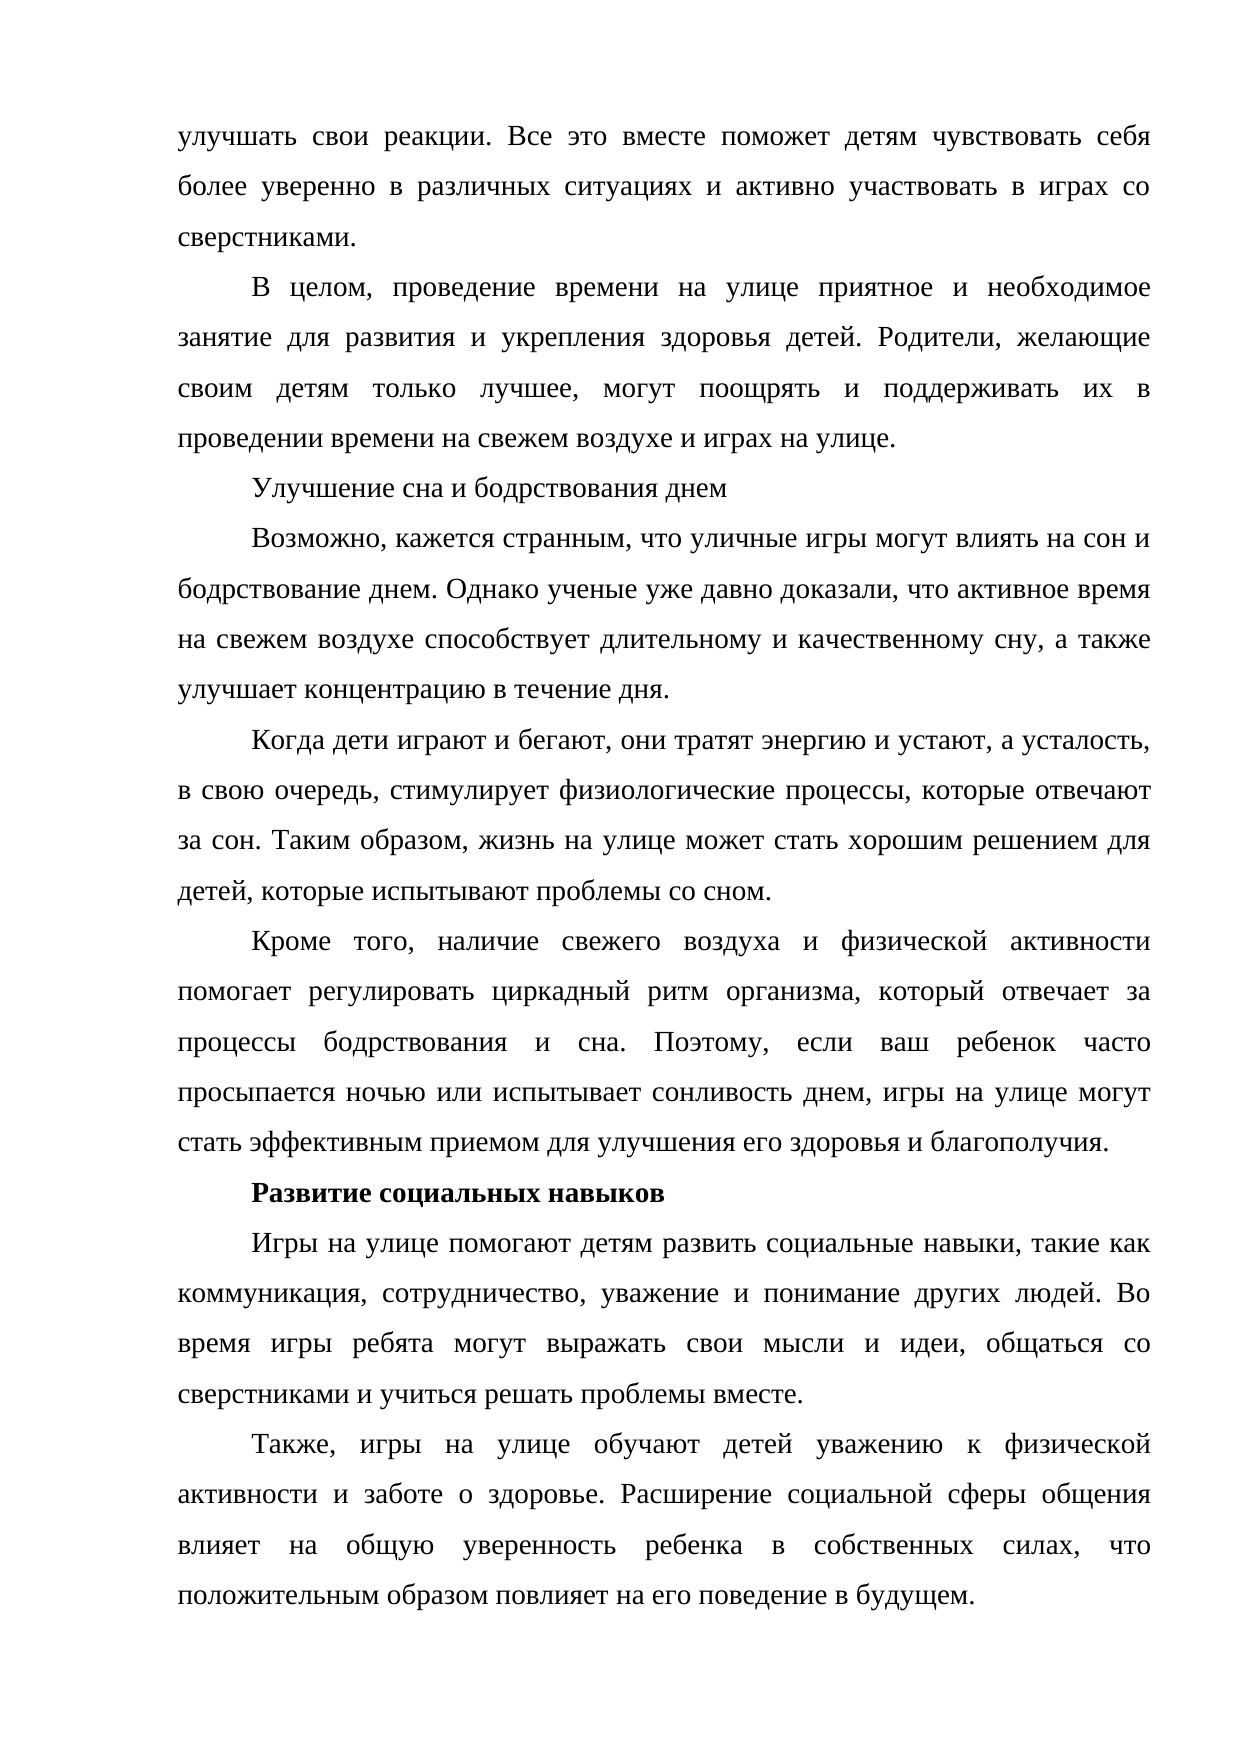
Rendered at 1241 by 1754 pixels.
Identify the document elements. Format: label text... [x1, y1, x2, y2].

subtitle Развитие социальных навыков [177, 1175, 1152, 1208]
text В целом, проведение времени на улице приятное и необходимое занятие для развития и укрепления здоровья детей. Родители, желающие своим детям только лучшее, могут поощрять и поддерживать их в проведении времени на свежем воздухе и играх на улице. [177, 269, 1152, 453]
subtitle Улучшение сна и бодрствования днем [177, 470, 1152, 504]
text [177, 118, 1152, 252]
text Когда дети играют и бегают, они тратят энергию и устают, а усталость, в свою очередь, стимулирует физиологические процессы, которые отвечают за сон. Таким образом, жизнь на улице может стать хорошим решением для детей, которые испытывают проблемы со сном. [177, 722, 1152, 906]
text Также, игры на улице обучают детей уважению к физической активности и заботе о здоровье. Расширение социальной сферы общения влияет на общую уверенность ребенка в собственных силах, что положительным образом повлияет на его поведение в будущем. [177, 1426, 1152, 1611]
text Кроме того, наличие свежего воздуха и физической активности помогает регулировать циркадный ритм организма, который отвечает за процессы бодрствования и сна. Поэтому, если ваш ребенок часто просыпается ночью или испытывает сонливость днем, игры на улице могут стать эффективным приемом для улучшения его здоровья и благополучия. [177, 923, 1152, 1158]
text Игры на улице помогают детям развить социальные навыки, такие как коммуникация, сотрудничество, уважение и понимание других людей. Во время игры ребята могут выражать свои мысли и идеи, общаться со сверстниками и учиться решать проблемы вместе. [177, 1225, 1152, 1409]
text Возможно, кажется странным, что уличные игры могут влиять на сон и бодрствование днем. Однако ученые уже давно доказали, что активное время на свежем воздухе способствует длительному и качественному сну, а также улучшает концентрацию в течение дня. [177, 521, 1152, 705]
